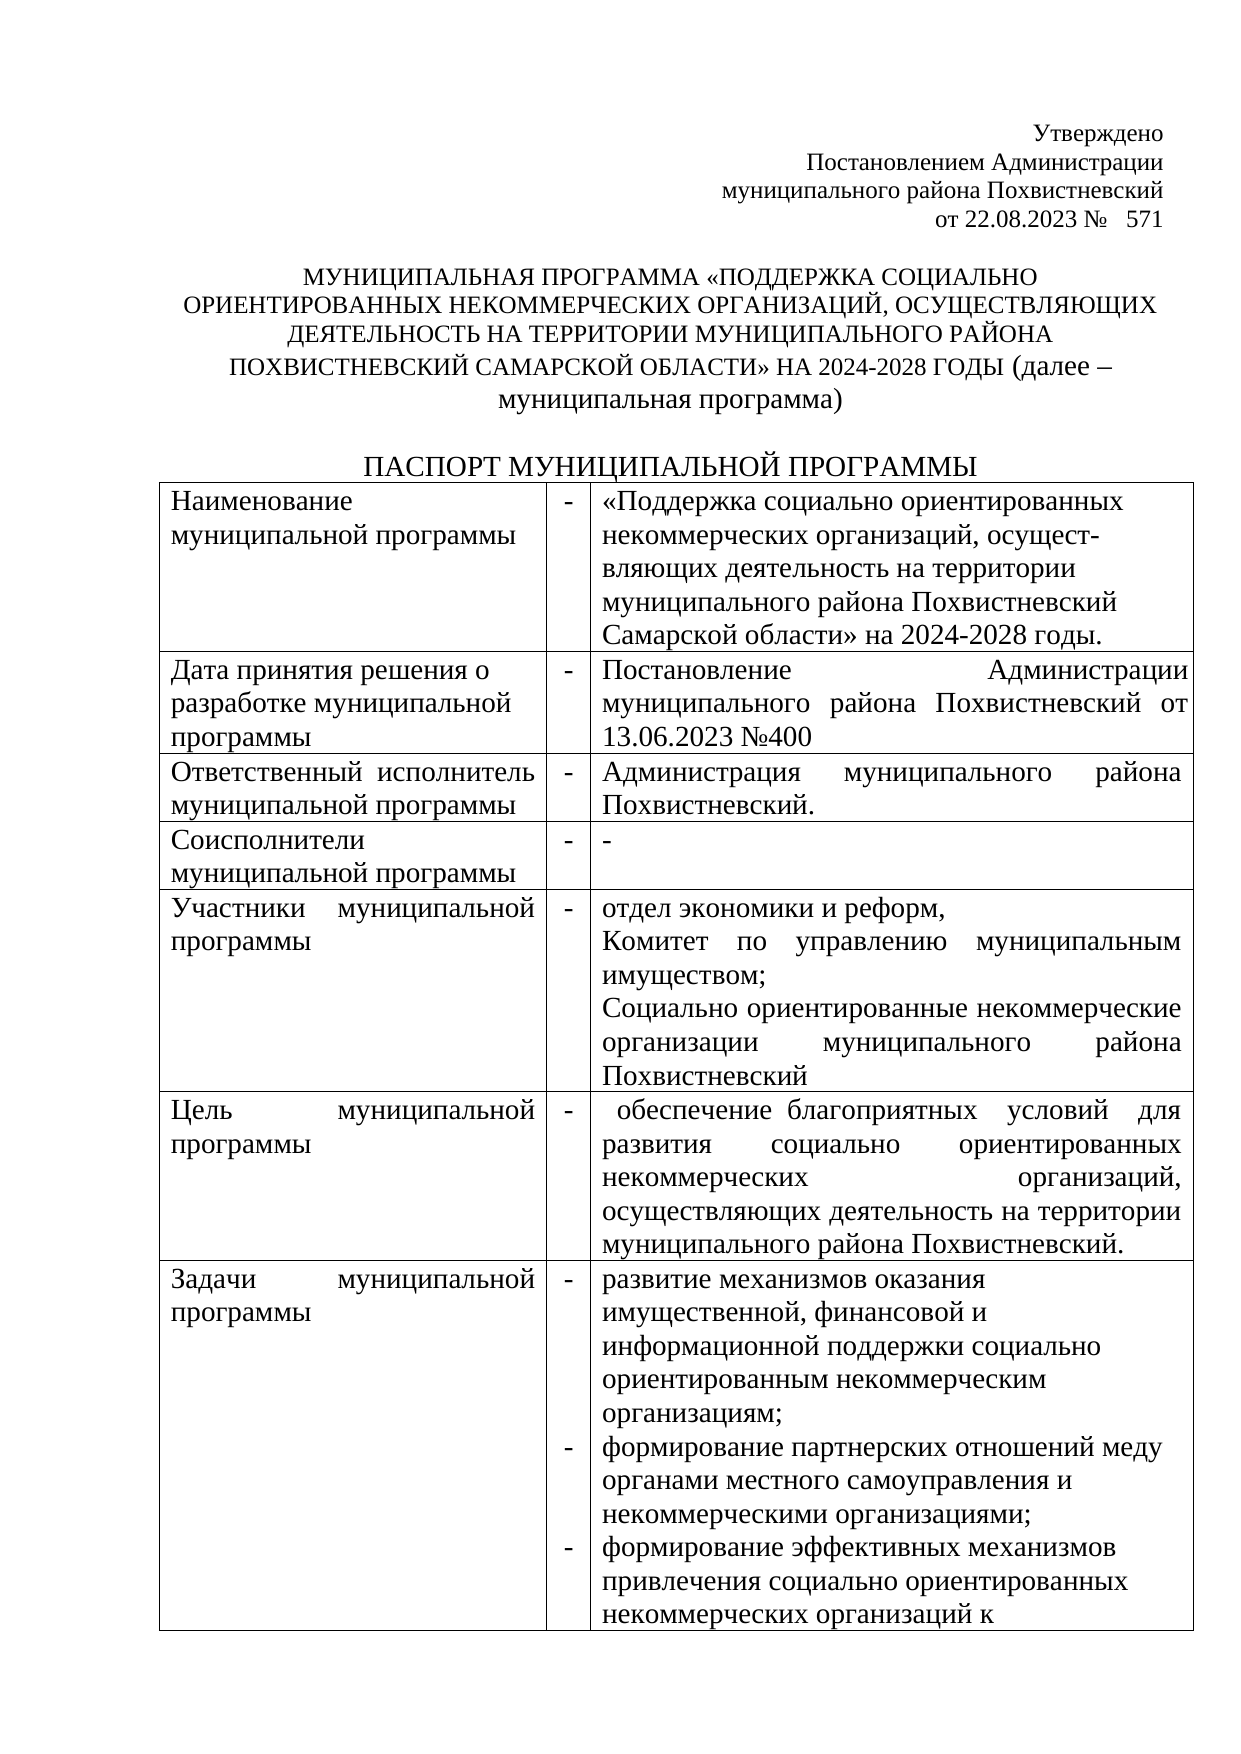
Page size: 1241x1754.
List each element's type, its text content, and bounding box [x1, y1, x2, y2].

table_header «Поддержка социально ориентированных некоммерческих организаций, осущест-вляющих деятельность на территории муниципального района Похвистневский Самарской области» на 2024-2028 годы. [591, 483, 1193, 651]
table_cell Дата принятия решения о разработке муниципальной программы [160, 652, 546, 753]
text Утверждено [177, 118, 1163, 147]
table_cell - [547, 1092, 590, 1260]
table_cell Соисполнители муниципальной программы [160, 822, 546, 889]
table_cell - [547, 890, 590, 1091]
text муниципального района Похвистневский [177, 176, 1163, 204]
text МУНИЦИПАЛЬНАЯ ПРОГРАММА «ПОДДЕРЖКА СОЦИАЛЬНО ОРИЕНТИРОВАННЫХ НЕКОММЕРЧЕСКИХ ОРГАНИЗАЦИЙ, ОСУЩЕСТВЛЯЮЩИХ ДЕЯТЕЛЬНОСТЬ НА ТЕРРИТОРИИ МУНИЦИПАЛЬНОГО РАЙОНА ПОХВИСТНЕВСКИЙ САМАРСКОЙ ОБЛАСТИ» НА 2024-2028 ГОДЫ (далее – муниципальная программа) [177, 262, 1163, 415]
table_cell отдел экономики и реформ, Комитет по управлению муниципальным имуществом; Социально ориентированные некоммерческие организации муниципального района Похвистневский [591, 890, 1193, 1091]
table_cell обеспечение благоприятных условий для развития социально ориентированных некоммерческих организаций, осуществляющих деятельность на территории муниципального района Похвистневский. [591, 1092, 1193, 1260]
table_header Наименование муниципальной программы [160, 483, 546, 651]
table_cell - - - [547, 1261, 590, 1630]
text от 22.08.2023 № 571 [177, 204, 1163, 233]
table_cell Администрация муниципального района Похвистневский. [591, 754, 1193, 821]
text ПАСПОРТ МУНИЦИПАЛЬНОЙ ПРОГРАММЫ [177, 449, 1163, 482]
table_cell Цель муниципальной программы [160, 1092, 546, 1260]
table_cell - [591, 822, 1193, 889]
table_cell Ответственный исполнитель муниципальной программы [160, 754, 546, 821]
table_cell - [547, 822, 590, 889]
table_cell - [547, 754, 590, 821]
text Постановлением Администрации [177, 147, 1163, 176]
table_cell Постановление Администрации муниципального района Похвистневский от 13.06.2023 №400 [591, 652, 1193, 753]
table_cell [160, 1261, 546, 1630]
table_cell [591, 1261, 1193, 1630]
table_header - [547, 483, 590, 651]
table_cell - [547, 652, 590, 753]
table_cell Участники муниципальной программы [160, 890, 546, 1091]
